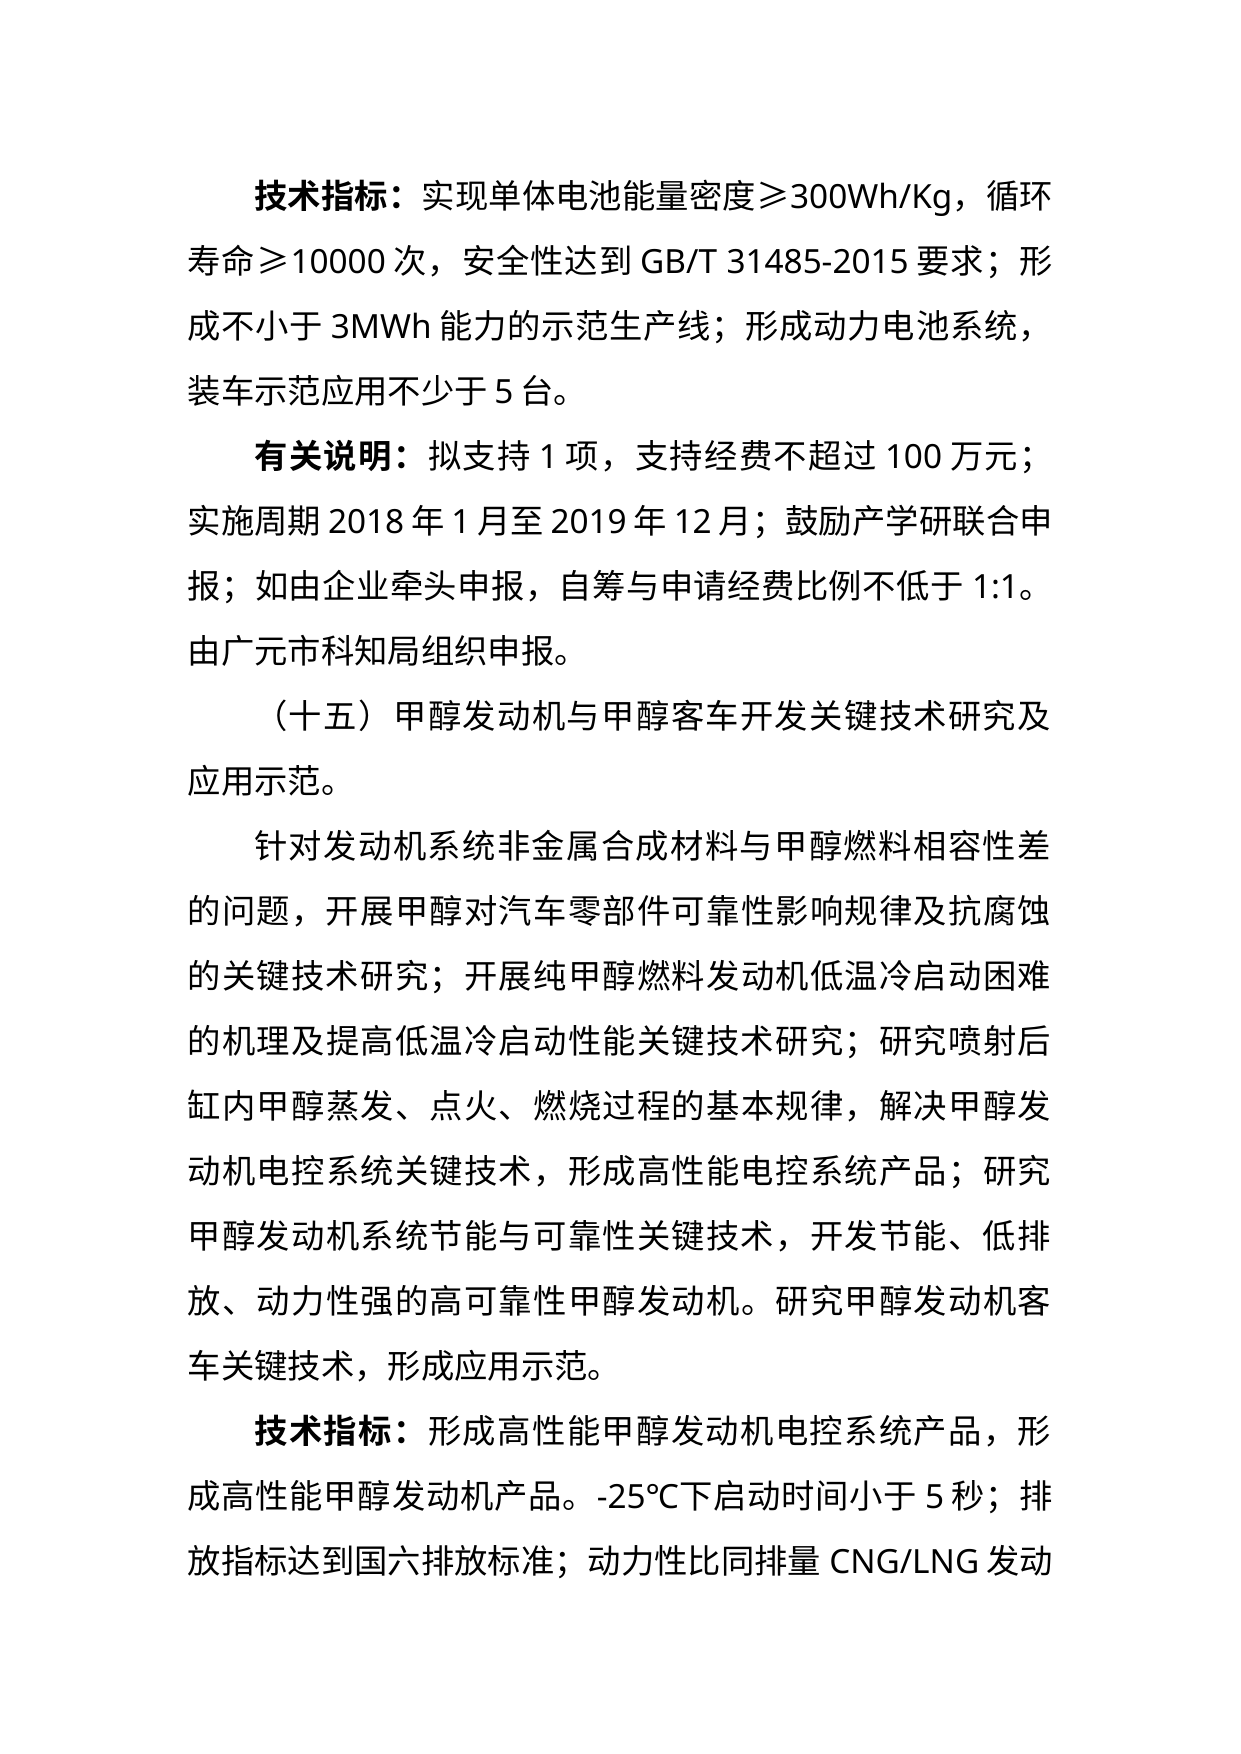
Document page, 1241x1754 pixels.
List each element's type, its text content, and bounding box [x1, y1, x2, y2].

text 有关说明：拟支持1项，支持经费不超过100万元；实施周期2018年1月至2019年12月；鼓励产学研联合申报；如由企业牵头申报，自筹与申请经费比例不低于1:1。由广元市科知局组织申报。 [187, 422, 1053, 682]
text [187, 1397, 1053, 1592]
text （十五）甲醇发动机与甲醇客车开发关键技术研究及应用示范。 [187, 682, 1053, 812]
text 针对发动机系统非金属合成材料与甲醇燃料相容性差的问题，开展甲醇对汽车零部件可靠性影响规律及抗腐蚀的关键技术研究；开展纯甲醇燃料发动机低温冷启动困难的机理及提高低温冷启动性能关键技术研究；研究喷射后缸内甲醇蒸发、点火、燃烧过程的基本规律，解决甲醇发动机电控系统关键技术，形成高性能电控系统产品；研究甲醇发动机系统节能与可靠性关键技术，开发节能、低排放、动力性强的高可靠性甲醇发动机。研究甲醇发动机客车关键技术，形成应用示范。 [187, 812, 1053, 1397]
text 技术指标：实现单体电池能量密度≥300Wh/Kg，循环寿命≥10000次，安全性达到GB/T 31485-2015要求；形成不小于3MWh能力的示范生产线；形成动力电池系统，装车示范应用不少于5台。 [187, 162, 1053, 422]
